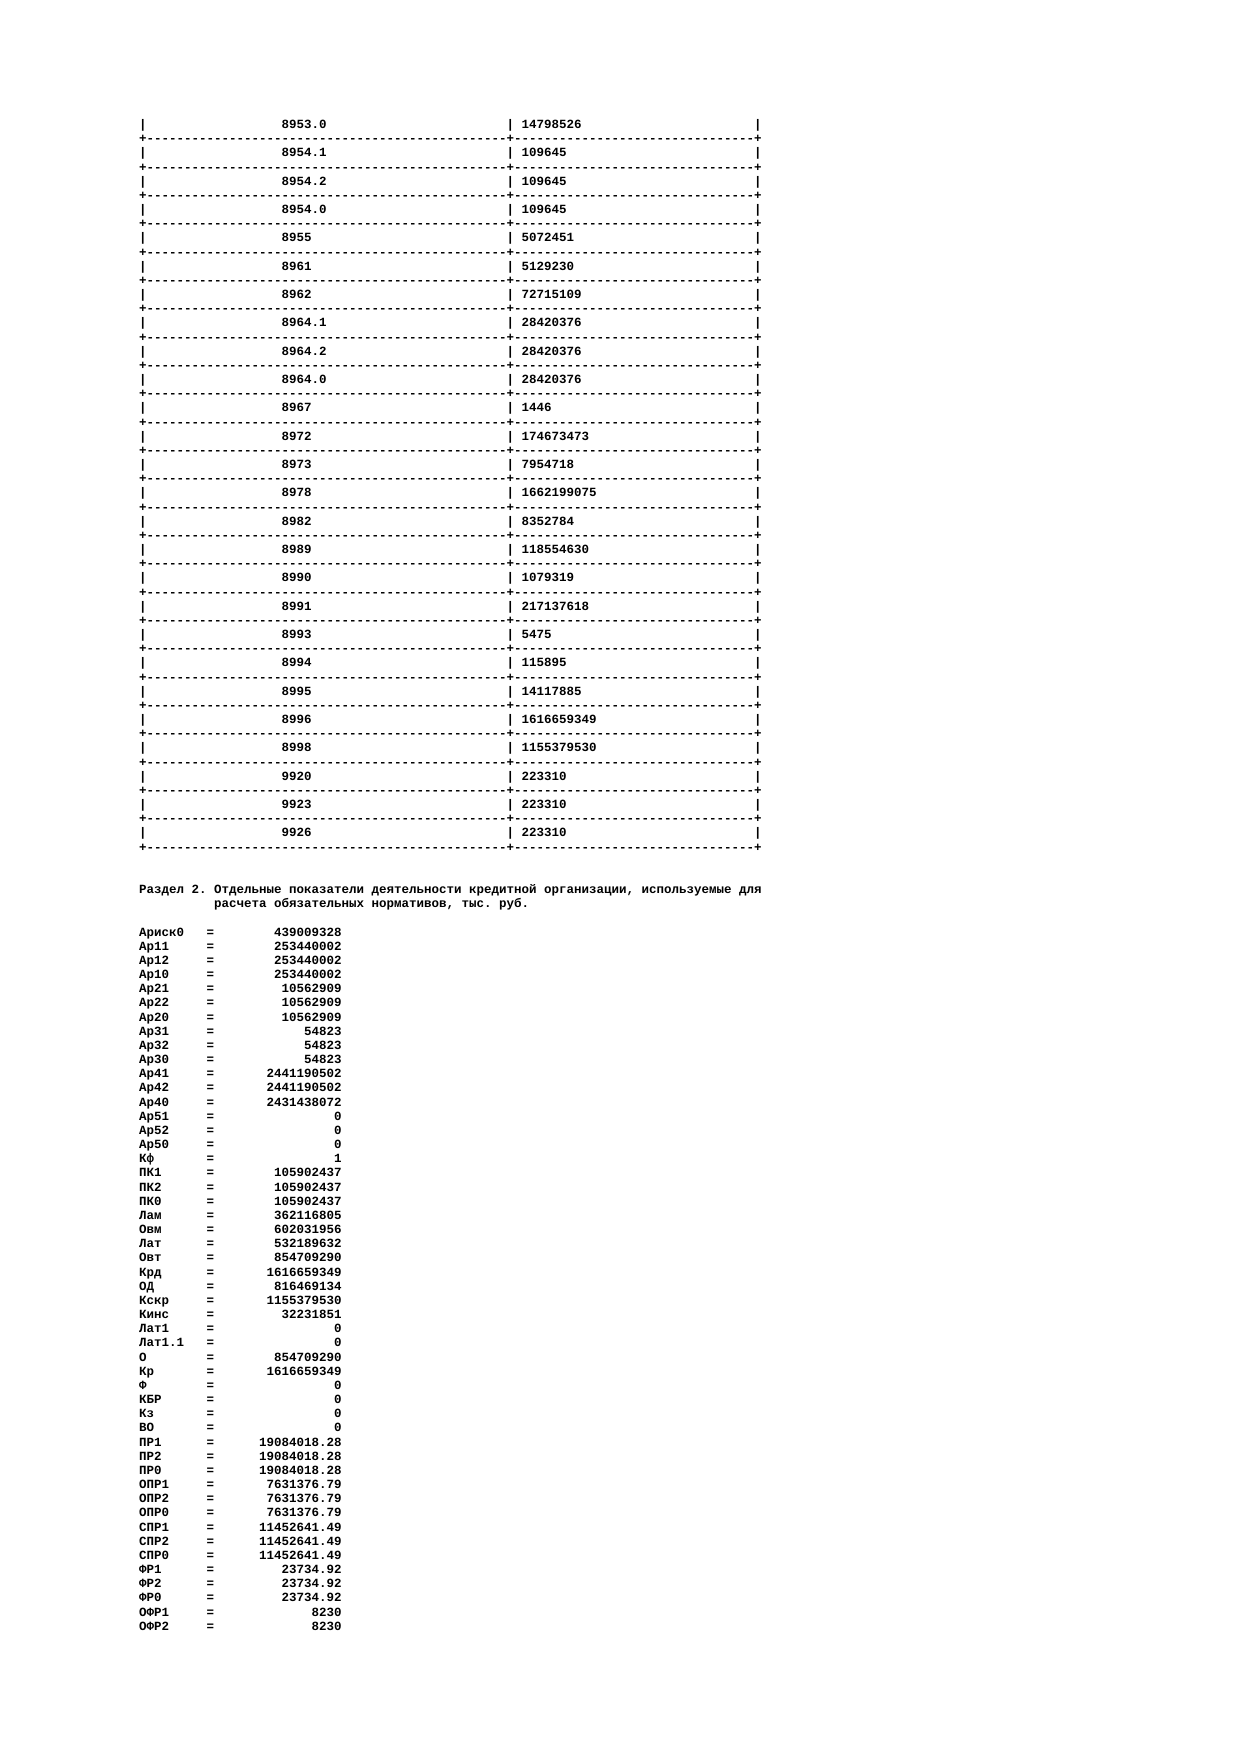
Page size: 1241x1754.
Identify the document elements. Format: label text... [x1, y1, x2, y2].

text Кскр = 1155379530 [139, 1294, 1101, 1308]
text | 8972 | 174673473 | [139, 430, 1101, 444]
text Крд = 1616659349 [139, 1266, 1101, 1280]
text ПР0 = 19084018.28 [139, 1464, 1101, 1478]
text +------------------------------------------------+--------------------------------+ [139, 614, 1101, 628]
text Ар20 = 10562909 [139, 1011, 1101, 1025]
text +------------------------------------------------+--------------------------------+ [139, 812, 1101, 826]
text +------------------------------------------------+--------------------------------+ [139, 189, 1101, 203]
text | 8995 | 14117885 | [139, 685, 1101, 699]
text Ар31 = 54823 [139, 1025, 1101, 1039]
text | 8955 | 5072451 | [139, 231, 1101, 246]
text +------------------------------------------------+--------------------------------+ [139, 784, 1101, 798]
text +------------------------------------------------+--------------------------------+ [139, 274, 1101, 288]
text Ариск0 = 439009328 [139, 926, 1101, 940]
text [139, 161, 1101, 175]
text Кр = 1616659349 [139, 1365, 1101, 1379]
text +------------------------------------------------+--------------------------------+ [139, 699, 1101, 713]
text Ар52 = 0 [139, 1124, 1101, 1138]
text ОПР0 = 7631376.79 [139, 1506, 1101, 1521]
text ПК1 = 105902437 [139, 1166, 1101, 1181]
text Ар21 = 10562909 [139, 982, 1101, 996]
text Ар41 = 2441190502 [139, 1067, 1101, 1081]
text +------------------------------------------------+--------------------------------+ [139, 387, 1101, 401]
text Лам = 362116805 [139, 1209, 1101, 1223]
text | 8990 | 1079319 | [139, 571, 1101, 586]
text Ар12 = 253440002 [139, 954, 1101, 968]
text | 9920 | 223310 | [139, 770, 1101, 784]
text Ар42 = 2441190502 [139, 1081, 1101, 1096]
text | 8991 | 217137618 | [139, 600, 1101, 614]
text Ф = 0 [139, 1379, 1101, 1393]
text | 9923 | 223310 | [139, 798, 1101, 812]
text +------------------------------------------------+--------------------------------+ [139, 586, 1101, 600]
text | 8973 | 7954718 | [139, 458, 1101, 472]
text Овм = 602031956 [139, 1223, 1101, 1237]
text | 8964.2 | 28420376 | [139, 345, 1101, 359]
text Овт = 854709290 [139, 1251, 1101, 1266]
text +------------------------------------------------+--------------------------------+ [139, 472, 1101, 486]
text расчета обязательных нормативов, тыс. руб. [139, 897, 1101, 911]
text Лат = 532189632 [139, 1237, 1101, 1251]
text | 8964.1 | 28420376 | [139, 316, 1101, 331]
text ОД = 816469134 [139, 1280, 1101, 1294]
text Ар10 = 253440002 [139, 968, 1101, 982]
text +------------------------------------------------+--------------------------------+ [139, 359, 1101, 373]
text | 8962 | 72715109 | [139, 288, 1101, 302]
text | 9926 | 223310 | [139, 826, 1101, 841]
text О = 854709290 [139, 1351, 1101, 1365]
text ФР2 = 23734.92 [139, 1577, 1101, 1591]
text ФР0 = 23734.92 [139, 1591, 1101, 1606]
text Ар11 = 253440002 [139, 940, 1101, 954]
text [139, 132, 1101, 146]
text ОПР1 = 7631376.79 [139, 1478, 1101, 1492]
text | 8954.2 | 109645 | [139, 175, 1101, 189]
text +------------------------------------------------+--------------------------------+ [139, 841, 1101, 855]
text Ар50 = 0 [139, 1138, 1101, 1152]
text +------------------------------------------------+--------------------------------+ [139, 501, 1101, 515]
text Лат1.1 = 0 [139, 1336, 1101, 1351]
text Ар30 = 54823 [139, 1053, 1101, 1067]
text +------------------------------------------------+--------------------------------+ [139, 331, 1101, 345]
text ОПР2 = 7631376.79 [139, 1492, 1101, 1506]
text | 8978 | 1662199075 | [139, 486, 1101, 501]
text ФР1 = 23734.92 [139, 1563, 1101, 1577]
text Кинс = 32231851 [139, 1308, 1101, 1322]
text ПК0 = 105902437 [139, 1195, 1101, 1209]
text КБР = 0 [139, 1393, 1101, 1407]
text ПР2 = 19084018.28 [139, 1450, 1101, 1464]
text Ар40 = 2431438072 [139, 1096, 1101, 1110]
text Ар51 = 0 [139, 1110, 1101, 1124]
text | 8998 | 1155379530 | [139, 741, 1101, 756]
text Кф = 1 [139, 1152, 1101, 1166]
text ОФР1 = 8230 [139, 1606, 1101, 1620]
text | 8964.0 | 28420376 | [139, 373, 1101, 387]
text СПР0 = 11452641.49 [139, 1549, 1101, 1563]
text Ар22 = 10562909 [139, 996, 1101, 1011]
text +------------------------------------------------+--------------------------------+ [139, 642, 1101, 656]
text +------------------------------------------------+--------------------------------+ [139, 302, 1101, 316]
text | 8996 | 1616659349 | [139, 713, 1101, 727]
text +------------------------------------------------+--------------------------------+ [139, 246, 1101, 260]
text +------------------------------------------------+--------------------------------+ [139, 416, 1101, 430]
text ВО = 0 [139, 1421, 1101, 1436]
text СПР2 = 11452641.49 [139, 1535, 1101, 1549]
text Кз = 0 [139, 1407, 1101, 1421]
text +------------------------------------------------+--------------------------------+ [139, 557, 1101, 571]
text +------------------------------------------------+--------------------------------+ [139, 444, 1101, 458]
text | 8993 | 5475 | [139, 628, 1101, 642]
text ПК2 = 105902437 [139, 1181, 1101, 1195]
text | 8989 | 118554630 | [139, 543, 1101, 557]
text ОФР2 = 8230 [139, 1620, 1101, 1634]
text +------------------------------------------------+--------------------------------+ [139, 217, 1101, 231]
text СПР1 = 11452641.49 [139, 1521, 1101, 1535]
text ПР1 = 19084018.28 [139, 1436, 1101, 1450]
text +------------------------------------------------+--------------------------------+ [139, 671, 1101, 685]
text | 8954.1 | 109645 | [139, 146, 1101, 161]
text +------------------------------------------------+--------------------------------+ [139, 756, 1101, 770]
text | 8961 | 5129230 | [139, 260, 1101, 274]
text | 8967 | 1446 | [139, 401, 1101, 416]
text Лат1 = 0 [139, 1322, 1101, 1336]
text | 8982 | 8352784 | [139, 515, 1101, 529]
text | 8994 | 115895 | [139, 656, 1101, 671]
text +------------------------------------------------+--------------------------------+ [139, 727, 1101, 741]
text Раздел 2. Отдельные показатели деятельности кредитной организации, используемые для [139, 883, 1101, 897]
text | 8953.0 | 14798526 | [139, 118, 1101, 132]
text Ар32 = 54823 [139, 1039, 1101, 1053]
text | 8954.0 | 109645 | [139, 203, 1101, 217]
text +------------------------------------------------+--------------------------------+ [139, 529, 1101, 543]
